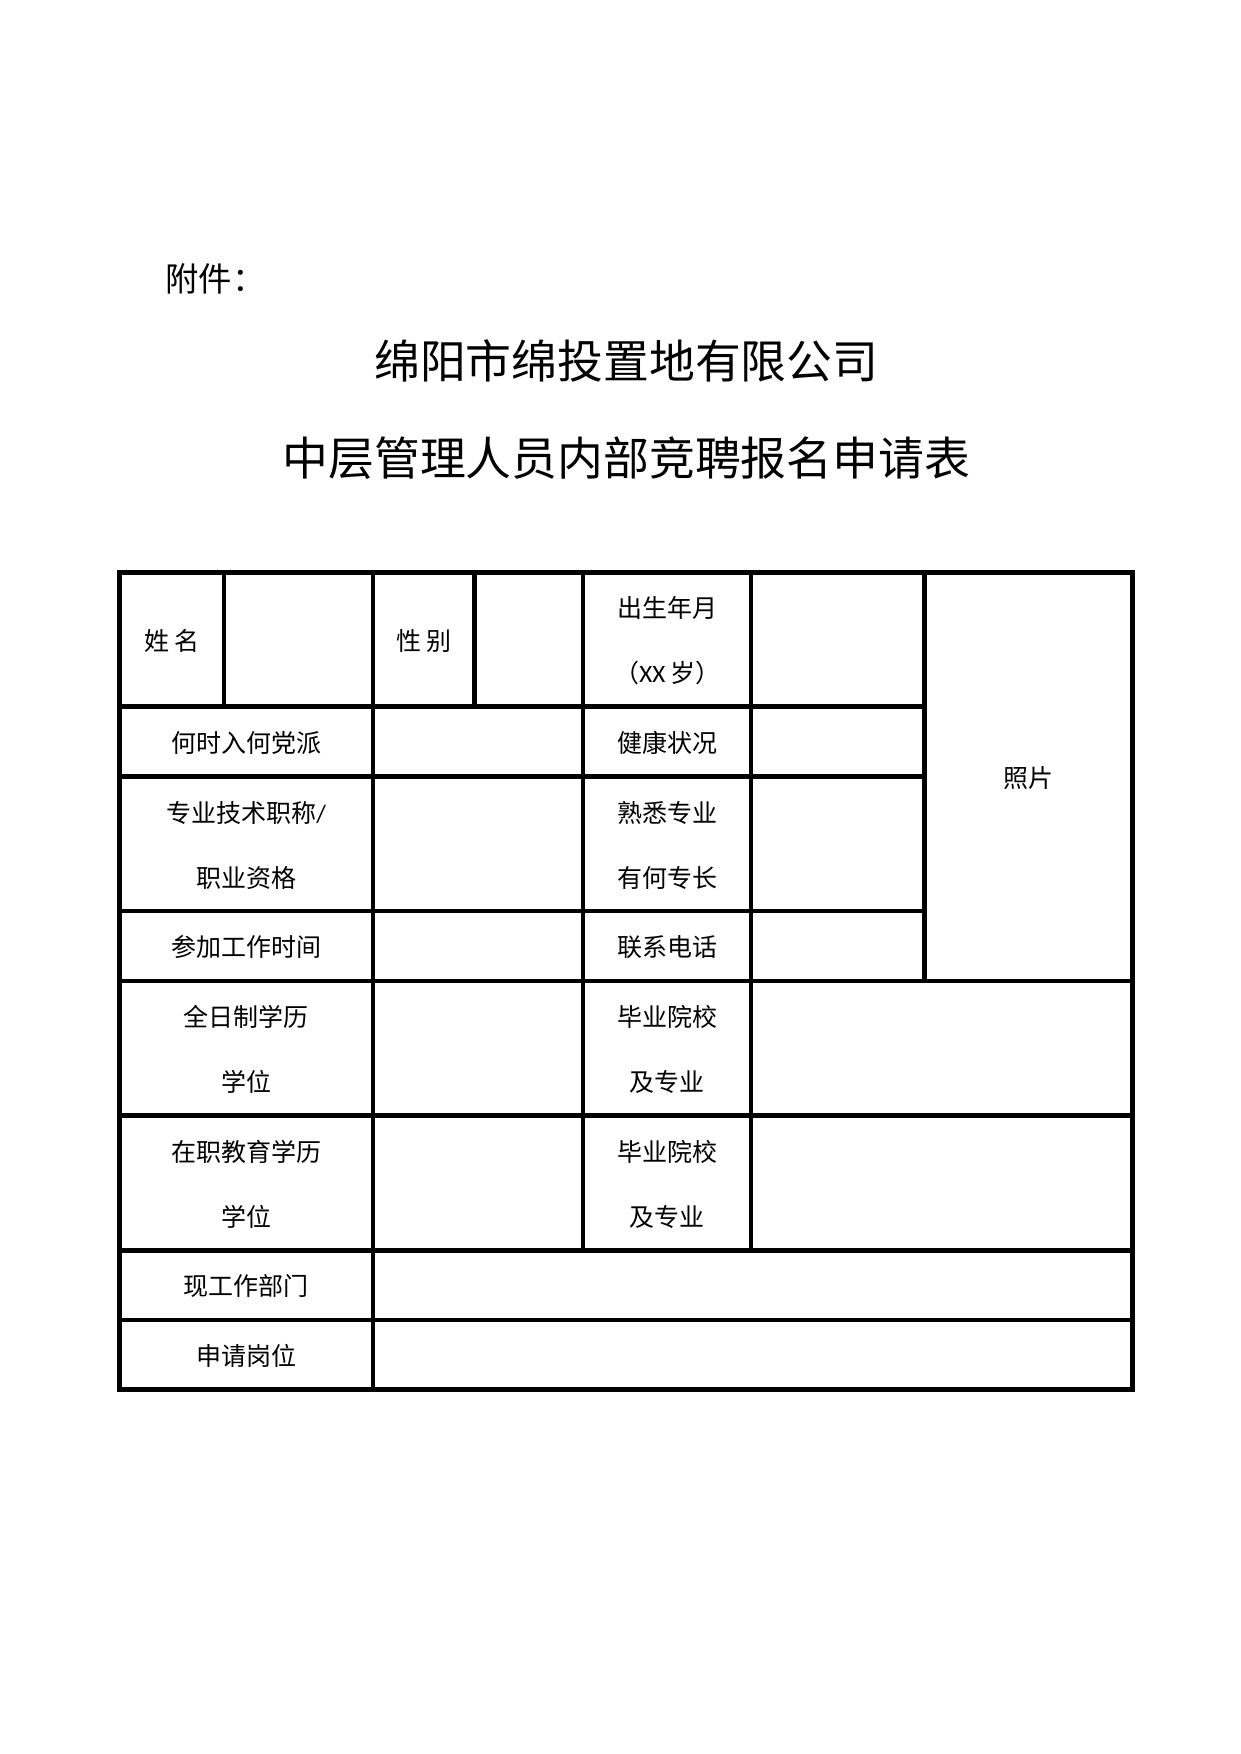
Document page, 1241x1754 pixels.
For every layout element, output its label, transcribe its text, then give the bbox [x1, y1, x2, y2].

table_cell 何时入何党派 [122, 709, 371, 774]
table_header 出生年月 （XX岁） [585, 575, 749, 704]
table_cell [753, 913, 922, 978]
table_cell 申请岗位 [122, 1322, 371, 1387]
table_cell 专业技术职称/ 职业资格 [122, 779, 371, 909]
table_cell [753, 1118, 1130, 1248]
table_header [753, 575, 922, 704]
table_cell 毕业院校 及专业 [585, 983, 749, 1113]
table_header 性 别 [375, 575, 472, 704]
table_cell 在职教育学历 学位 [122, 1118, 371, 1248]
text 附件： [165, 245, 1087, 310]
table_header 照片 [927, 575, 1130, 978]
table_cell 熟悉专业 有何专长 [585, 779, 749, 909]
table_header 姓 名 [122, 575, 222, 704]
table_header [226, 575, 371, 704]
table_cell 毕业院校 及专业 [585, 1118, 749, 1248]
table_cell [753, 709, 922, 774]
table_cell 全日制学历 学位 [122, 983, 371, 1113]
text 中层管理人员内部竞聘报名申请表 [165, 407, 1087, 505]
table_cell [753, 983, 1130, 1113]
text 绵阳市绵投置地有限公司 [165, 310, 1087, 407]
table_cell 联系电话 [585, 913, 749, 978]
table_cell [375, 913, 581, 978]
table_cell 参加工作时间 [122, 913, 371, 978]
table_cell [753, 779, 922, 909]
table_cell [375, 983, 581, 1113]
table_cell [375, 1322, 1130, 1387]
table_header [477, 575, 581, 704]
table_cell [375, 1118, 581, 1248]
table_cell [375, 779, 581, 909]
table_cell 健康状况 [585, 709, 749, 774]
table_cell [375, 1253, 1130, 1317]
table_cell [375, 709, 581, 774]
table_cell 现工作部门 [122, 1253, 371, 1317]
